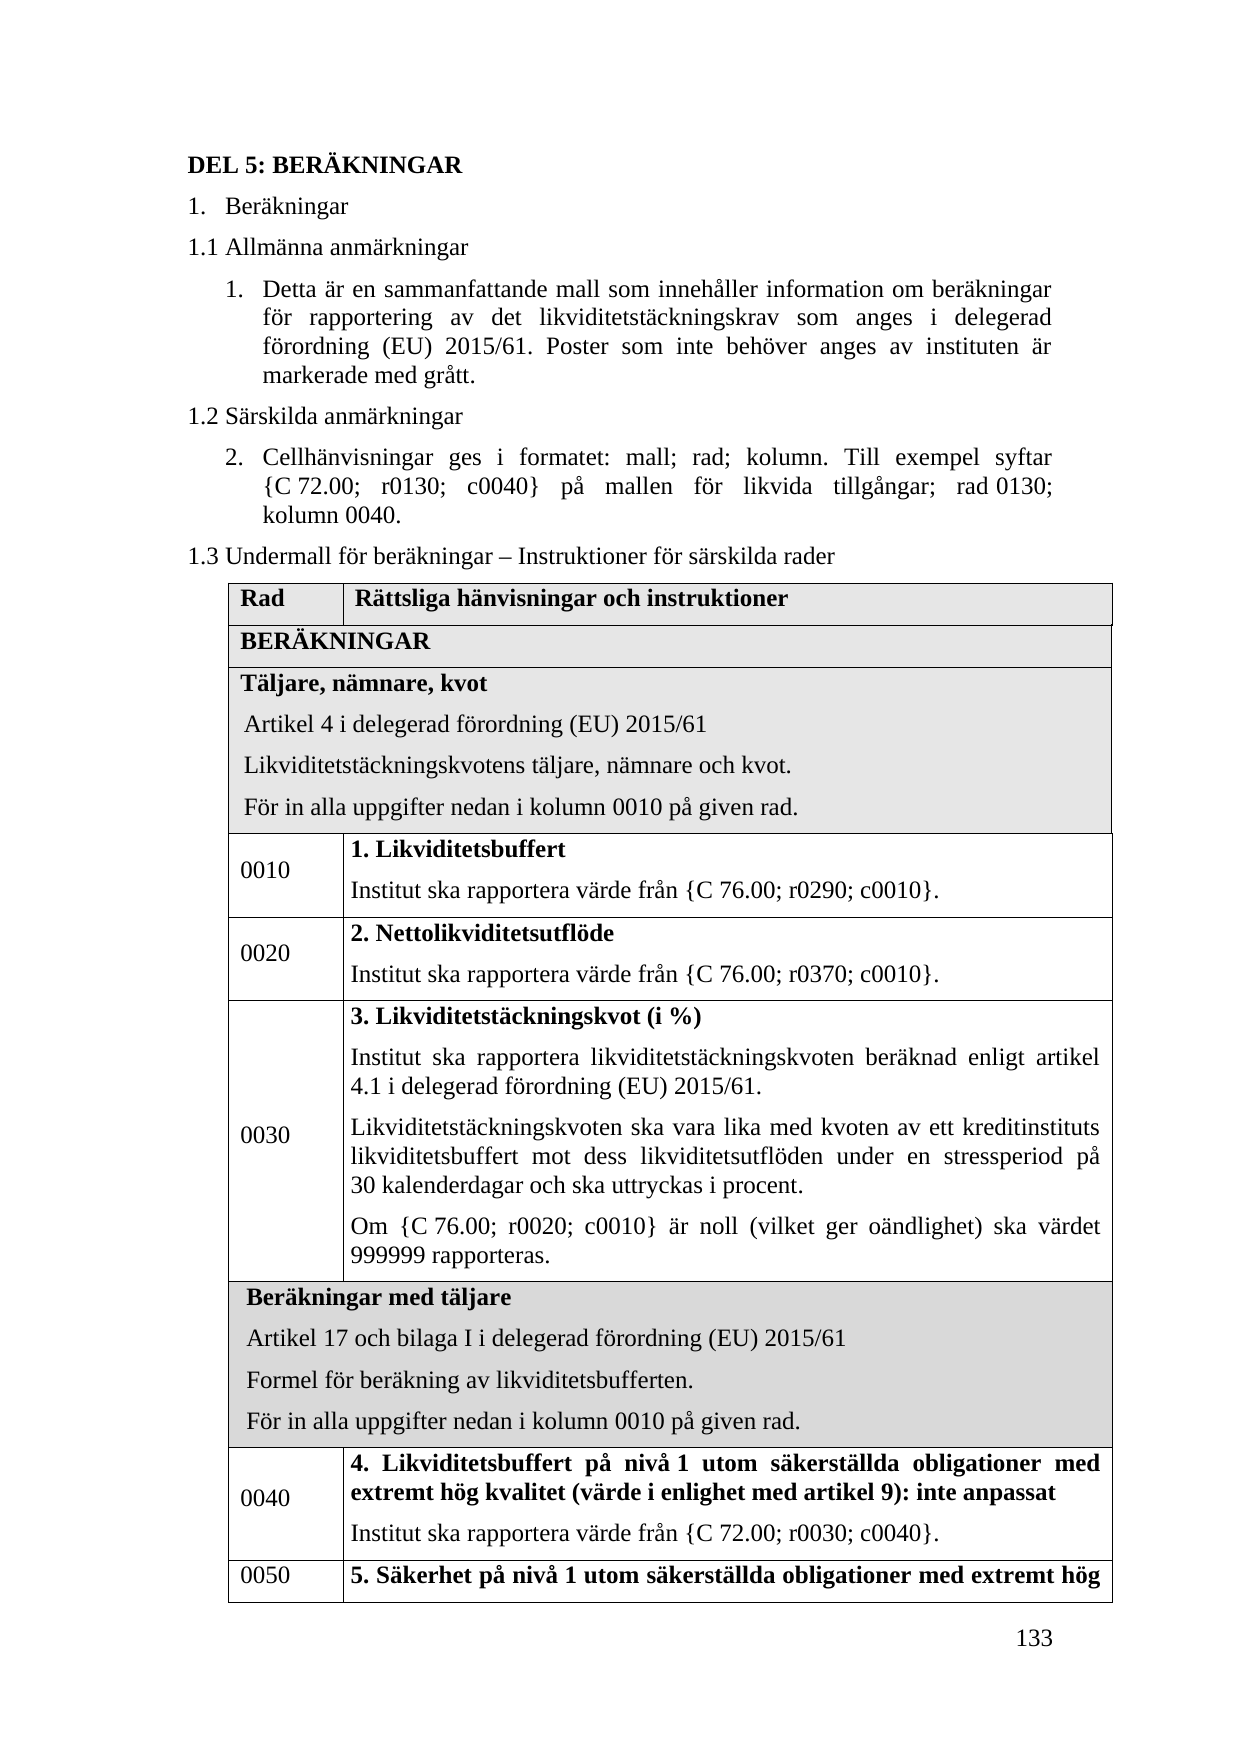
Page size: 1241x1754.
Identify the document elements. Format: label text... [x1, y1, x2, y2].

table_cell BERÄKNINGAR [229, 626, 1111, 667]
table_cell 0040 [229, 1448, 343, 1559]
list Detta är en sammanfattande mall som innehåller information om beräkningar för rapportering av det likviditetstäckningskrav som anges i delegerad förordning (EU) 2015/61. Poster som inte behöver anges av instituten är markerade med grått. [225, 274, 1053, 389]
text 1.1 Allmänna anmärkningar [187, 232, 1053, 261]
table_header Rad [229, 584, 343, 625]
table_cell Täljare, nämnare, kvot Artikel 4 i delegerad förordning (EU) 2015/61 Likviditetstäckningskvotens täljare, nämnare och kvot. För in alla uppgifter nedan i kolumn 0010 på given rad. [229, 668, 1111, 833]
table_cell 0010 [229, 834, 343, 917]
text Cellhänvisningar ges i formatet: mall; rad; kolumn. Till exempel syftar {C 72.00; r0130; c0040} på mallen för likvida tillgångar; rad 0130; kolumn 0040. [225, 442, 1053, 529]
table_cell 0030 [229, 1001, 343, 1281]
table_cell 1. Likviditetsbuffert Institut ska rapportera värde från {C 76.00; r0290; c0010}. [344, 834, 1112, 917]
table_cell 4. Likviditetsbuffert på nivå 1 utom säkerställda obligationer med extremt hög kvalitet (värde i enlighet med artikel 9): inte anpassat Institut ska rapportera värde från {C 72.00; r0030; c0040}. [344, 1448, 1112, 1559]
text 1. Beräkningar [187, 191, 1053, 220]
table_header Rättsliga hänvisningar och instruktioner [344, 584, 1112, 625]
table_cell 2. Nettolikviditetsutflöde Institut ska rapportera värde från {C 76.00; r0370; c0010}. [344, 918, 1112, 1000]
text 1.2 Särskilda anmärkningar [187, 401, 1053, 430]
table_cell Beräkningar med täljare Artikel 17 och bilaga I i delegerad förordning (EU) 2015/61 Formel för beräkning av likviditetsbufferten. För in alla uppgifter nedan i kolumn 0010 på given rad. [229, 1282, 1112, 1447]
table_cell 3. Likviditetstäckningskvot (i %) Institut ska rapportera likviditetstäckningskvoten beräknad enligt artikel 4.1 i delegerad förordning (EU) 2015/61. Likviditetstäckningskvoten ska vara lika med kvoten av ett kreditinstituts likviditetsbuffert mot dess likviditetsutflöden under en stressperiod på 30 kalenderdagar och ska uttryckas i procent. Om {C 76.00; r0020; c0010} är noll (vilket ger oändlighet) ska värdet 999999 rapporteras. [344, 1001, 1112, 1281]
table_cell 0050 [229, 1561, 343, 1602]
text DEL 5: BERÄKNINGAR [187, 150, 1053, 179]
table_cell 0020 [229, 918, 343, 1000]
text 1.3 Undermall för beräkningar – Instruktioner för särskilda rader [187, 541, 1053, 570]
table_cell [344, 1561, 1112, 1602]
